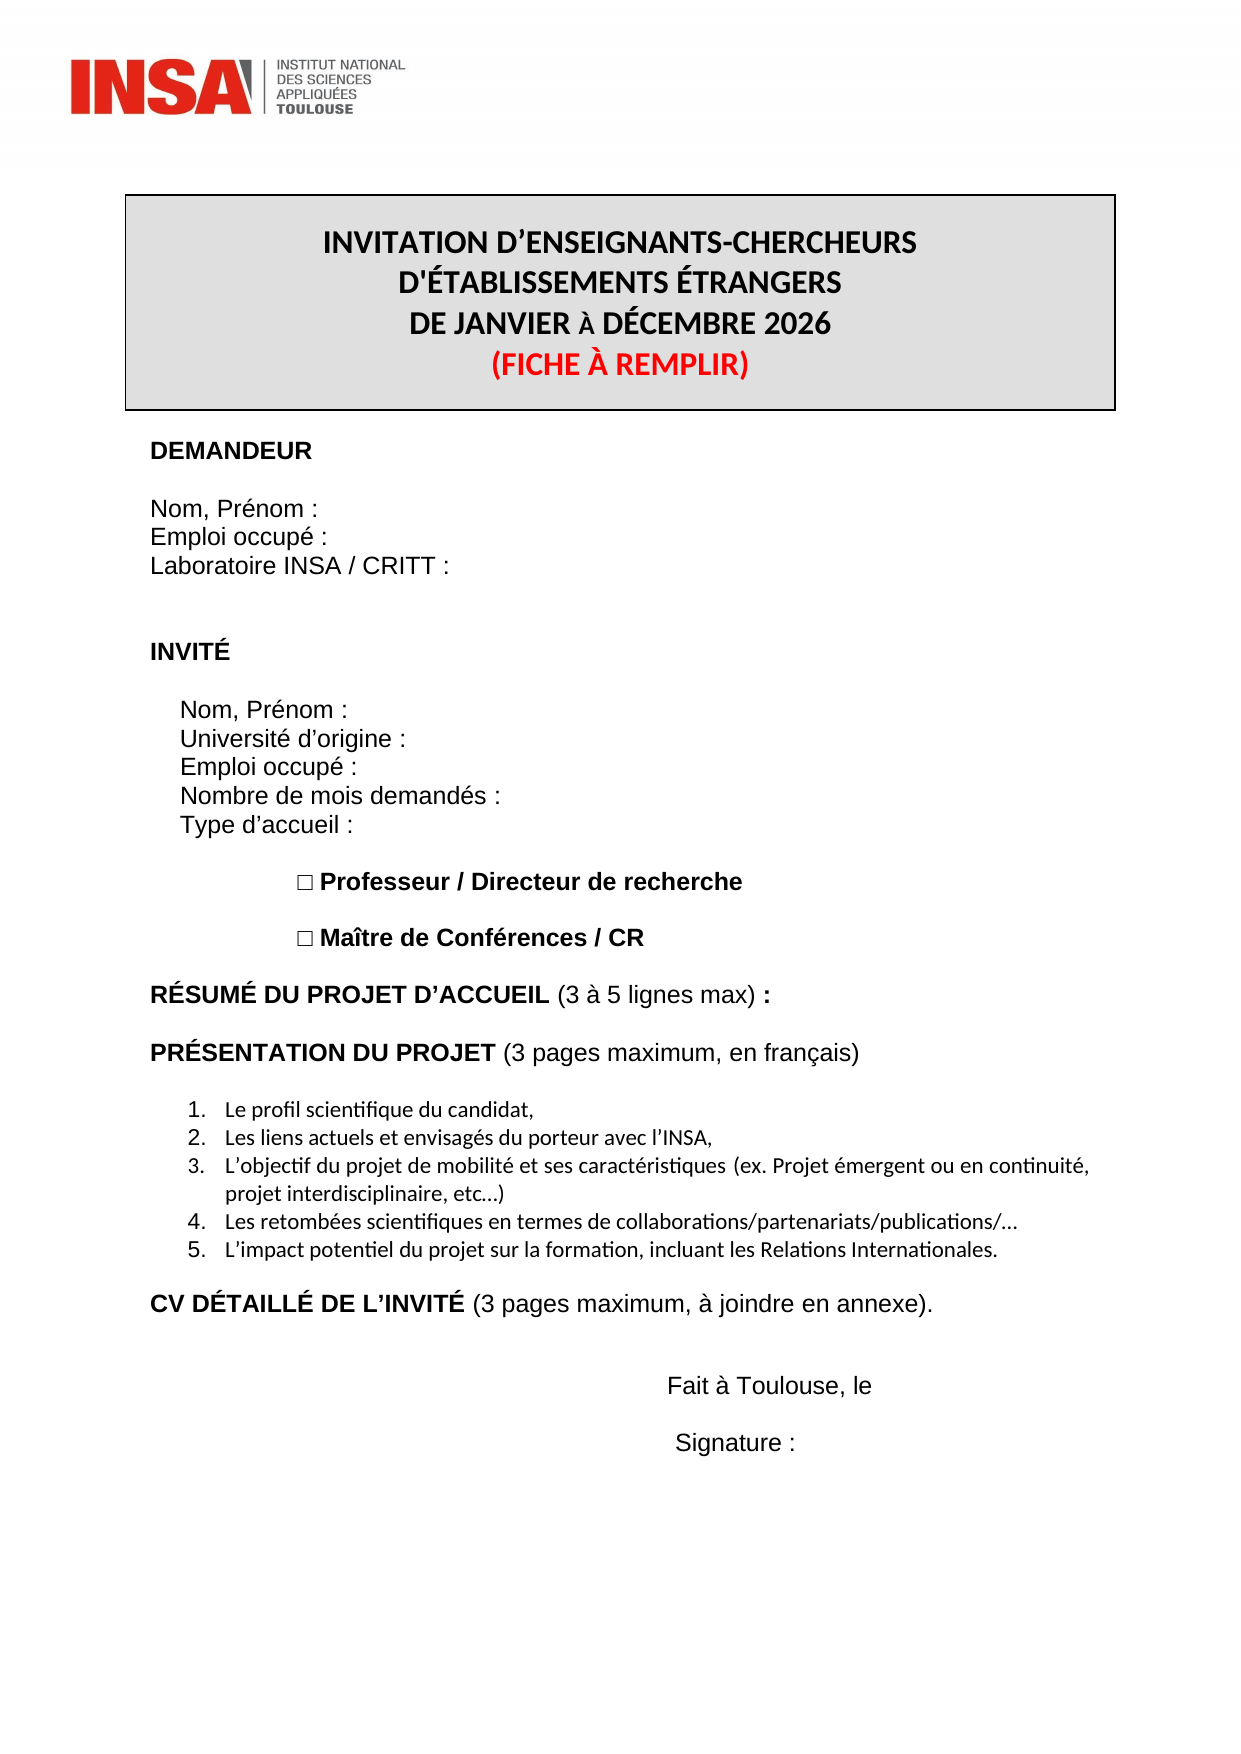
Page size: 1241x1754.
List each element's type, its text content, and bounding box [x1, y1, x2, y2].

text Nombre de mois demandés : [150, 781, 1090, 810]
table_header INVITATION D’ENSEIGNANTS-CHERCHEURS D'ÉTABLISSEMENTS ÉTRANGERS DE JANVIER à DÉCEMBRE 2026 (FICHE À REMPLIR) [126, 196, 1114, 409]
list L’objectif du projet de mobilité et ses caractéristiques (ex. Projet émergent ou en continuité, projet interdisciplinaire, etc…) [187, 1151, 1090, 1207]
text Signature : [150, 1428, 1090, 1457]
list Les retombées scientifiques en termes de collaborations/partenariats/publications/… [187, 1207, 1090, 1235]
text Emploi occupé : [150, 522, 1090, 551]
picture [0, 4, 1241, 169]
text DEMANDEUR [150, 436, 1090, 465]
text □ Professeur / Directeur de recherche [224, 867, 1090, 896]
text Nom, Prénom : [150, 494, 1090, 522]
text INVITÉ [150, 637, 1090, 666]
text Fait à Toulouse, le [150, 1371, 1090, 1400]
list L’impact potentiel du projet sur la formation, incluant les Relations Internationales. [187, 1235, 1090, 1263]
text CV détaillé de l’invité (3 pages maximum, à joindre en annexe). [150, 1289, 1090, 1318]
text RÉSUMÉ DU PROJET D’ACCUEIL (3 à 5 lignes max) : [150, 980, 1090, 1009]
text Université d’origine : [150, 724, 1090, 752]
text Laboratoire INSA / CRITT : [150, 551, 1090, 580]
text Présentation du projet (3 pages maximum, en français) [150, 1037, 1090, 1066]
text Emploi occupé : [150, 752, 1090, 781]
text Nom, Prénom : [150, 695, 1090, 724]
text Type d’accueil : [150, 810, 1090, 839]
list Les liens actuels et envisagés du porteur avec l’INSA, [187, 1123, 1090, 1151]
list Le profil scientifique du candidat, [187, 1095, 1090, 1123]
text □ Maître de Conférences / CR [224, 922, 1090, 951]
